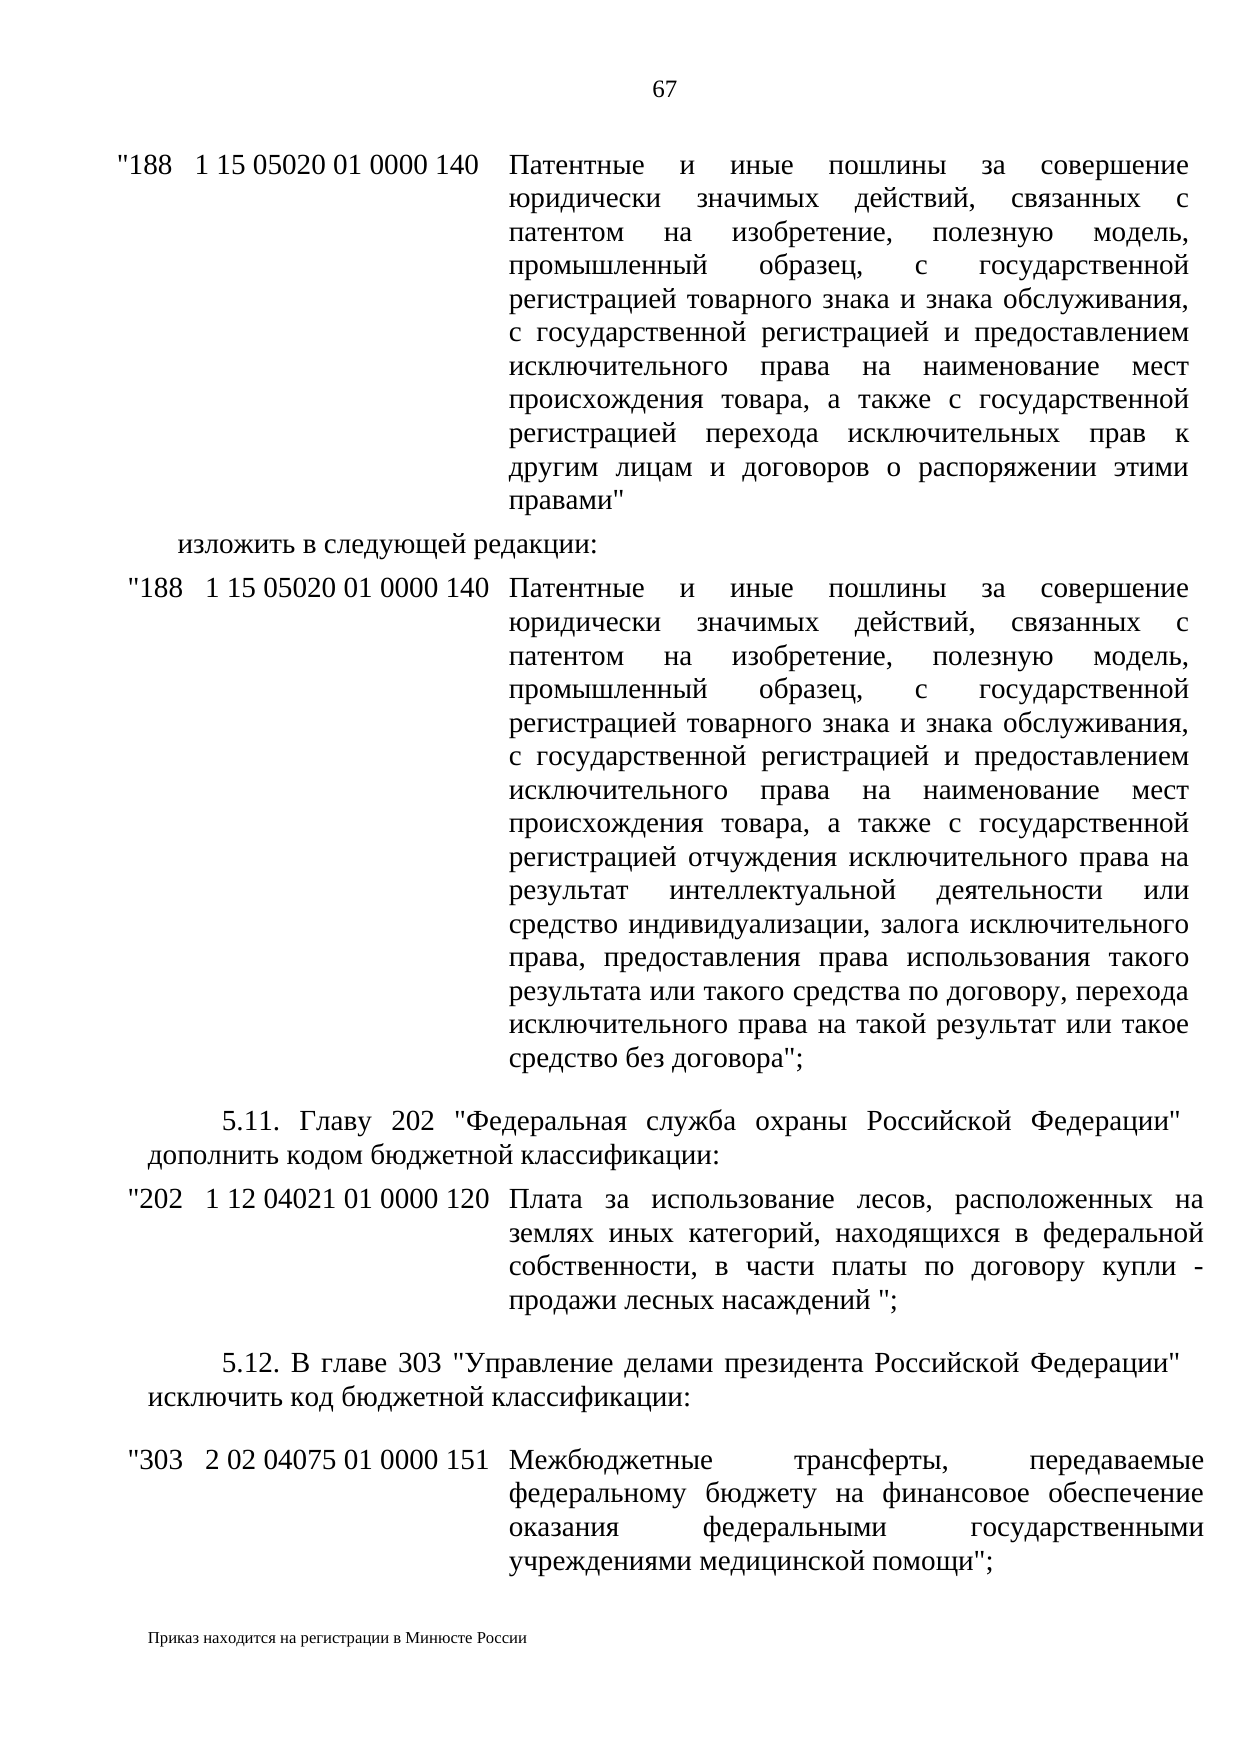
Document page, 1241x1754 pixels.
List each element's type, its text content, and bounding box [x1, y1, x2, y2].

table_header Межбюджетные трансферты, передаваемые федеральному бюджету на финансовое обеспечение оказания федеральными государственными учреждениями медицинской помощи"; [502, 1431, 1211, 1587]
table_header "188 [118, 560, 192, 1084]
table_header "202 [118, 1171, 192, 1326]
table_header 1 15 05020 01 0000 140 [192, 560, 502, 1084]
table_header "188 [118, 136, 192, 526]
table_header "303 [118, 1431, 192, 1587]
list 5.11. Главу 202 "Федеральная служба охраны Российской Федерации" дополнить кодом бюджетной классификации: [148, 1103, 1181, 1171]
table_header 2 02 04075 01 0000 151 [192, 1431, 502, 1587]
text изложить в следующей редакции: [148, 526, 1181, 560]
table_header Плата за использование лесов, расположенных на землях иных категорий, находящихся в федеральной собственности, в части платы по договору купли - продажи лесных насаждений "; [502, 1171, 1211, 1326]
table_header Патентные и иные пошлины за совершение юридически значимых действий, связанных с патентом на изобретение, полезную модель, промышленный образец, с государственной регистрацией товарного знака и знака обслуживания, с государственной регистрацией и предоставлением исключительного права на наименование мест происхождения товара, а также с государственной регистрацией перехода исключительных прав к другим лицам и договоров о распоряжении этими правами" [502, 136, 1196, 526]
table_header Патентные и иные пошлины за совершение юридически значимых действий, связанных с патентом на изобретение, полезную модель, промышленный образец, с государственной регистрацией товарного знака и знака обслуживания, с государственной регистрацией и предоставлением исключительного права на наименование мест происхождения товара, а также с государственной регистрацией отчуждения исключительного права на результат интеллектуальной деятельности или средство индивидуализации, залога исключительного права, предоставления права использования такого результата или такого средства по договору, перехода исключительного права на такой результат или такое средство без договора"; [502, 560, 1196, 1084]
list 5.12. В главе 303 "Управление делами президента Российской Федерации" исключить код бюджетной классификации: [148, 1345, 1181, 1412]
table_header 1 15 05020 01 0000 140 [192, 136, 502, 526]
table_header 1 12 04021 01 0000 120 [192, 1171, 502, 1326]
